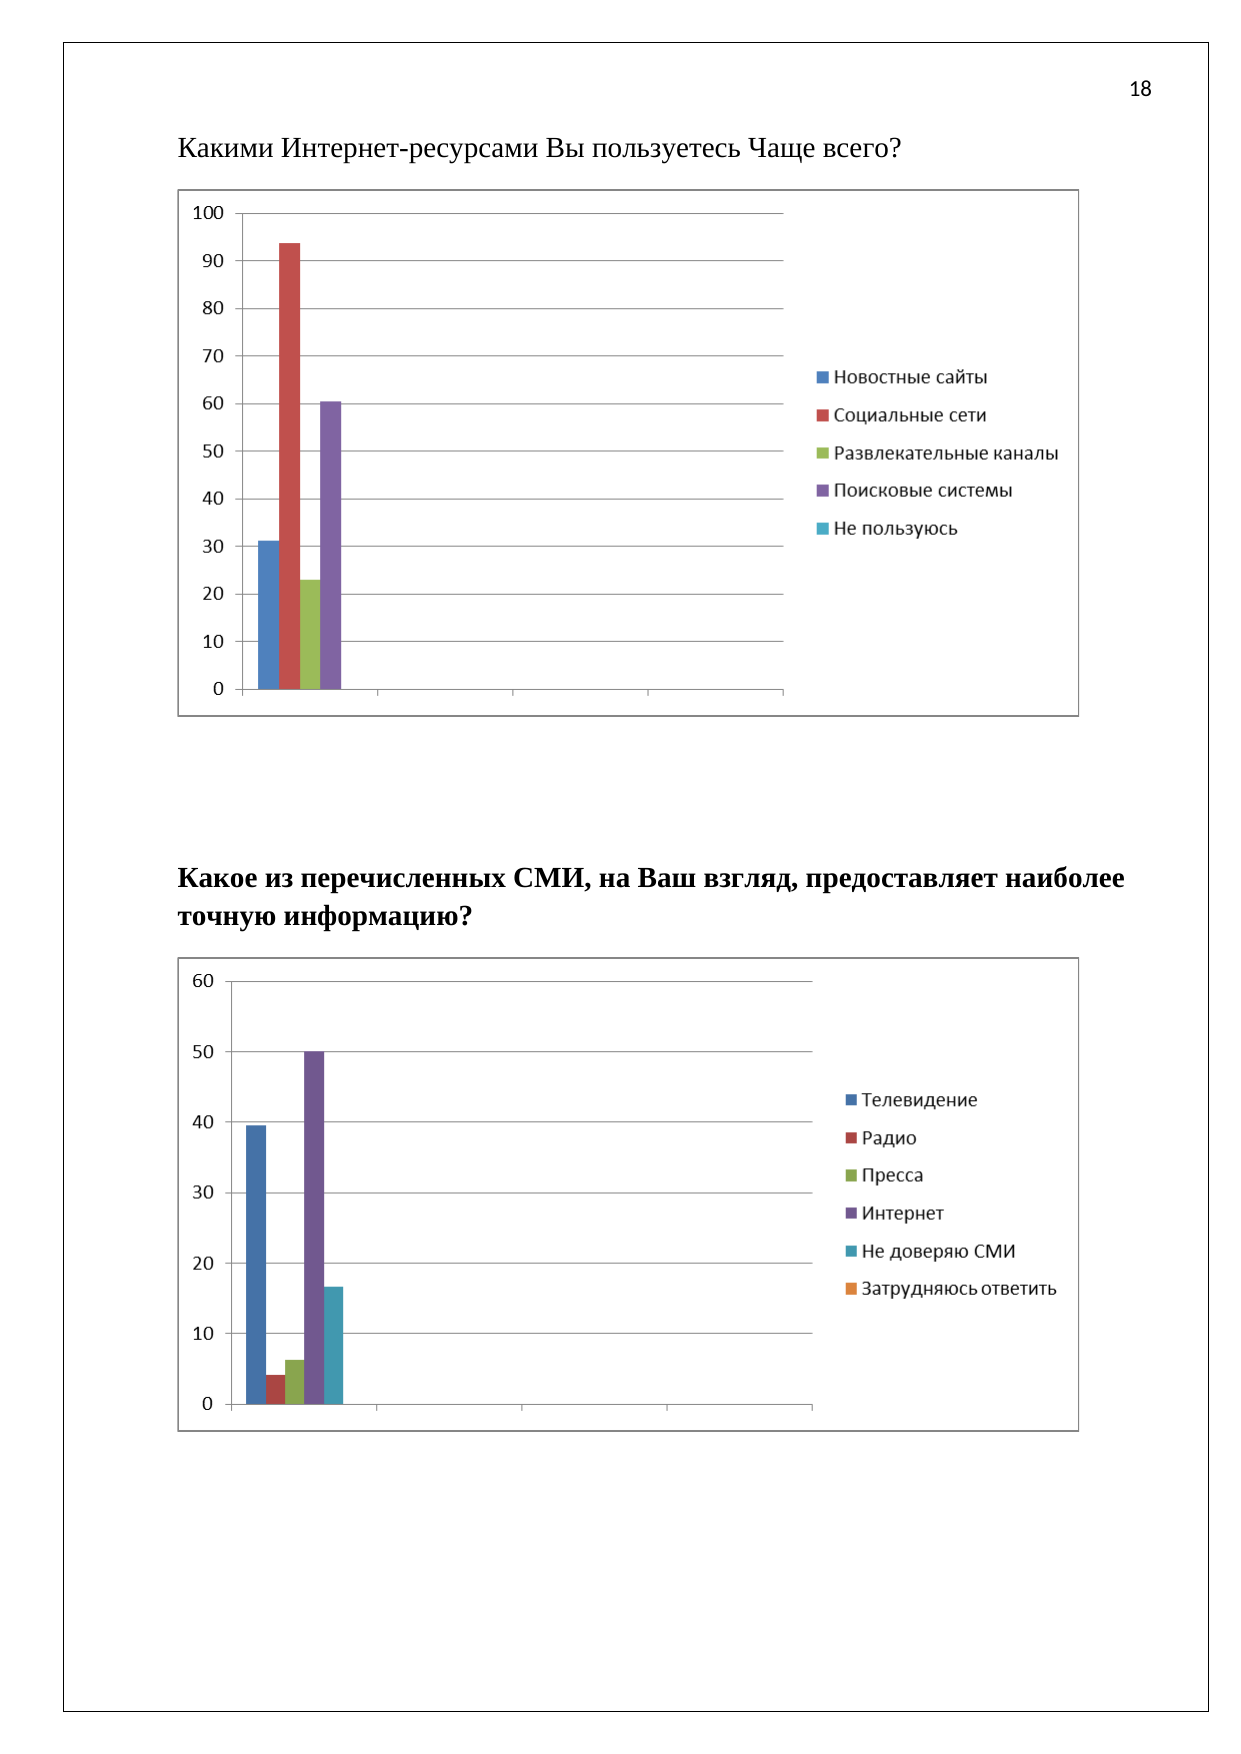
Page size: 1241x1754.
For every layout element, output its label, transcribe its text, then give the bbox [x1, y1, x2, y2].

text Какое из перечисленных СМИ, на Ваш взгляд, предоставляет наиболее точную информацию? [177, 860, 1152, 932]
picture [177, 189, 1080, 717]
picture [177, 957, 1080, 1432]
text Какими Интернет-ресурсами Вы пользуетесь Чаще всего? [177, 130, 1152, 163]
